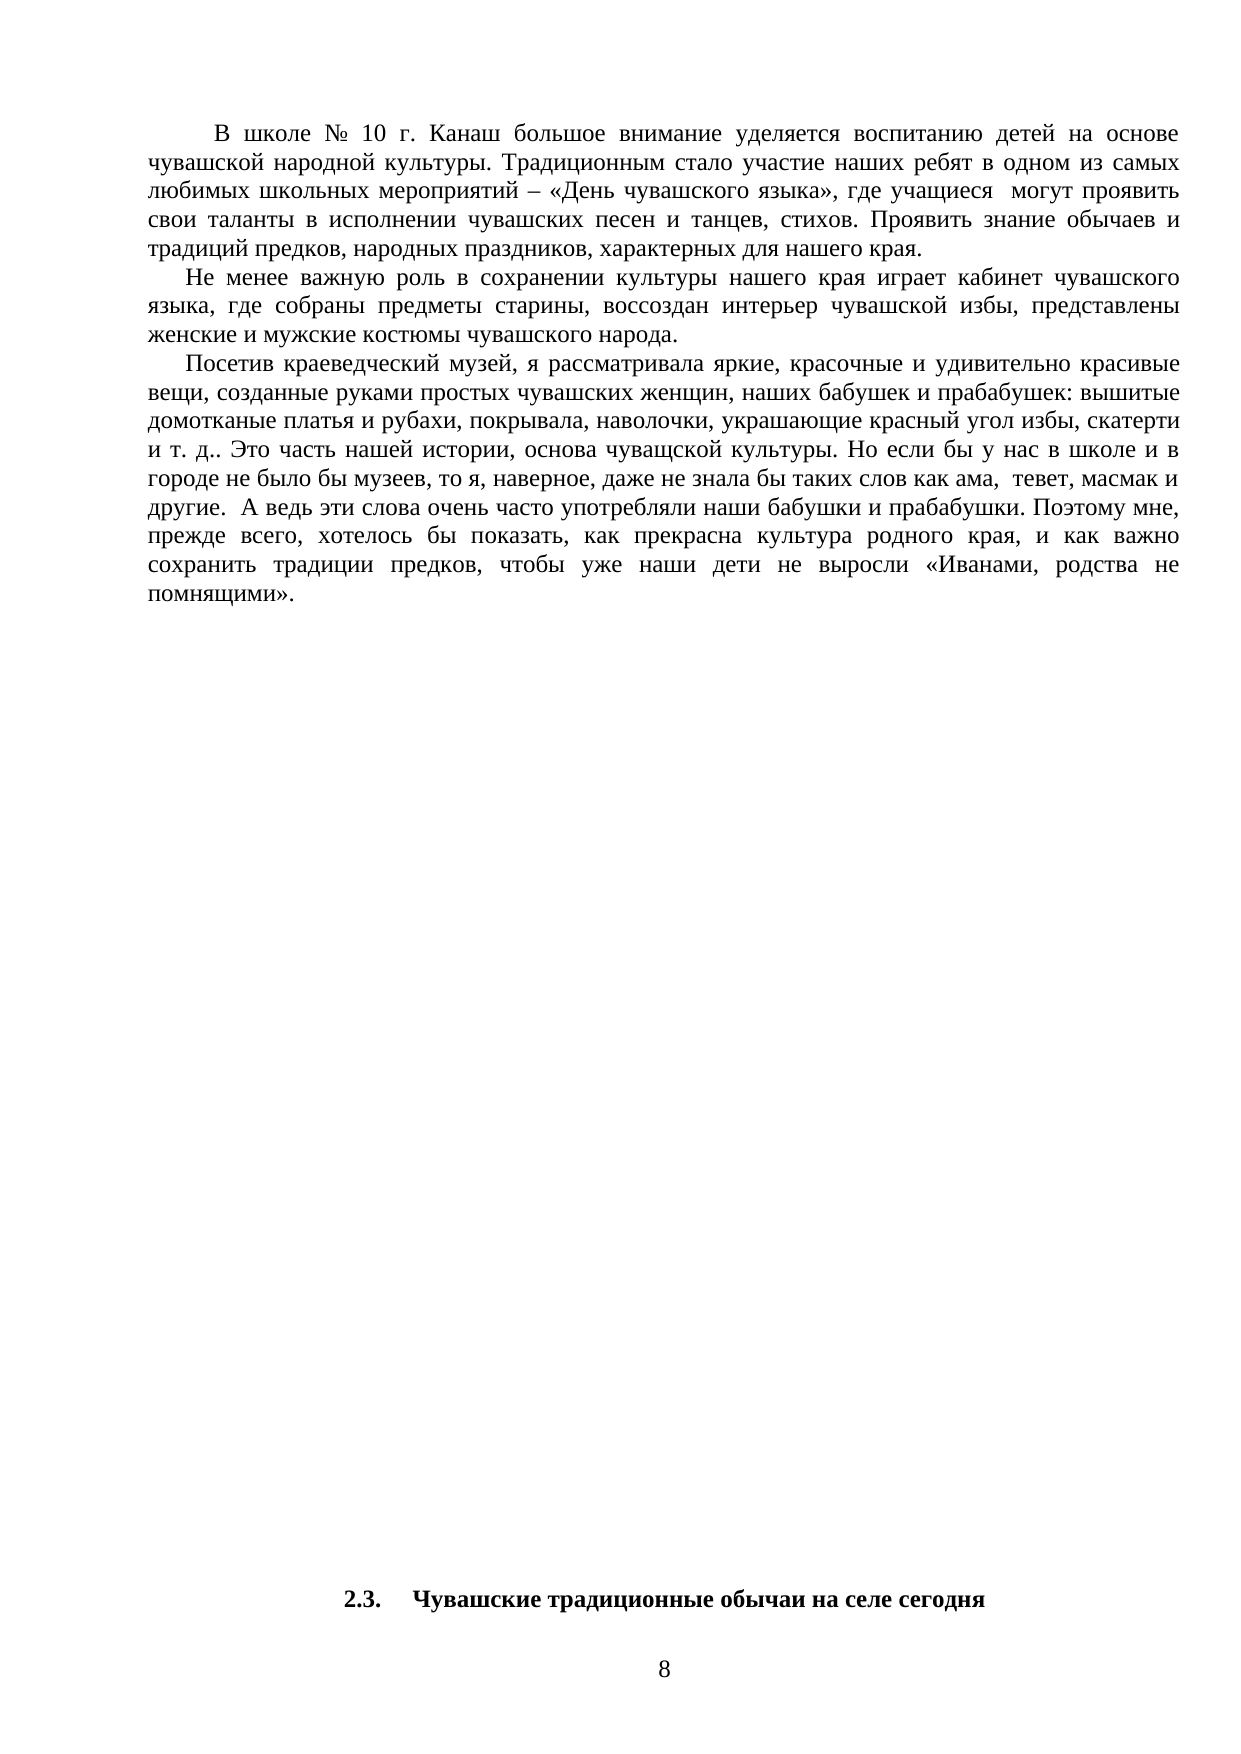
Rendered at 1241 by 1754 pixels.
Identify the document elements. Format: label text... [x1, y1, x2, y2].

text 2.3. Чувашские традиционные обычаи на селе сегодня [148, 1584, 1181, 1613]
text В школе № . Канаш большое внимание уделяется воспитанию детей на основе чувашской народной культуры. Традиционным стало участие наших ребят в одном из самых любимых школьных мероприятий – «День чувашского языка», где учащиеся могут проявить свои таланты в исполнении чувашских песен и танцев, стихов. Проявить знание обычаев и традиций предков, народных праздников, характерных для нашего края. [148, 118, 1181, 262]
text Посетив краеведческий музей, я рассматривала яркие, красочные и удивительно красивые вещи, созданные руками простых чувашских женщин, наших бабушек и прабабушек: вышитые домотканые платья и рубахи, покрывала, наволочки, украшающие красный угол избы, скатерти и т. д.. Это часть нашей истории, основа чуващской культуры. Но если бы у нас в школе и в городе не было бы музеев, то я, наверное, даже не знала бы таких слов как ама, тевет, масмак и другие. А ведь эти слова очень часто употребляли наши бабушки и прабабушки. Поэтому мне, прежде всего, хотелось бы показать, как прекрасна культура родного края, и как важно сохранить традиции предков, чтобы уже наши дети не выросли «Иванами, родства не помнящими». [148, 348, 1181, 607]
text Не менее важную роль в сохранении культуры нашего края играет кабинет чувашского языка, где собраны предметы старины, воссоздан интерьер чувашской избы, представлены женские и мужские костюмы чувашского народа. [148, 262, 1181, 348]
